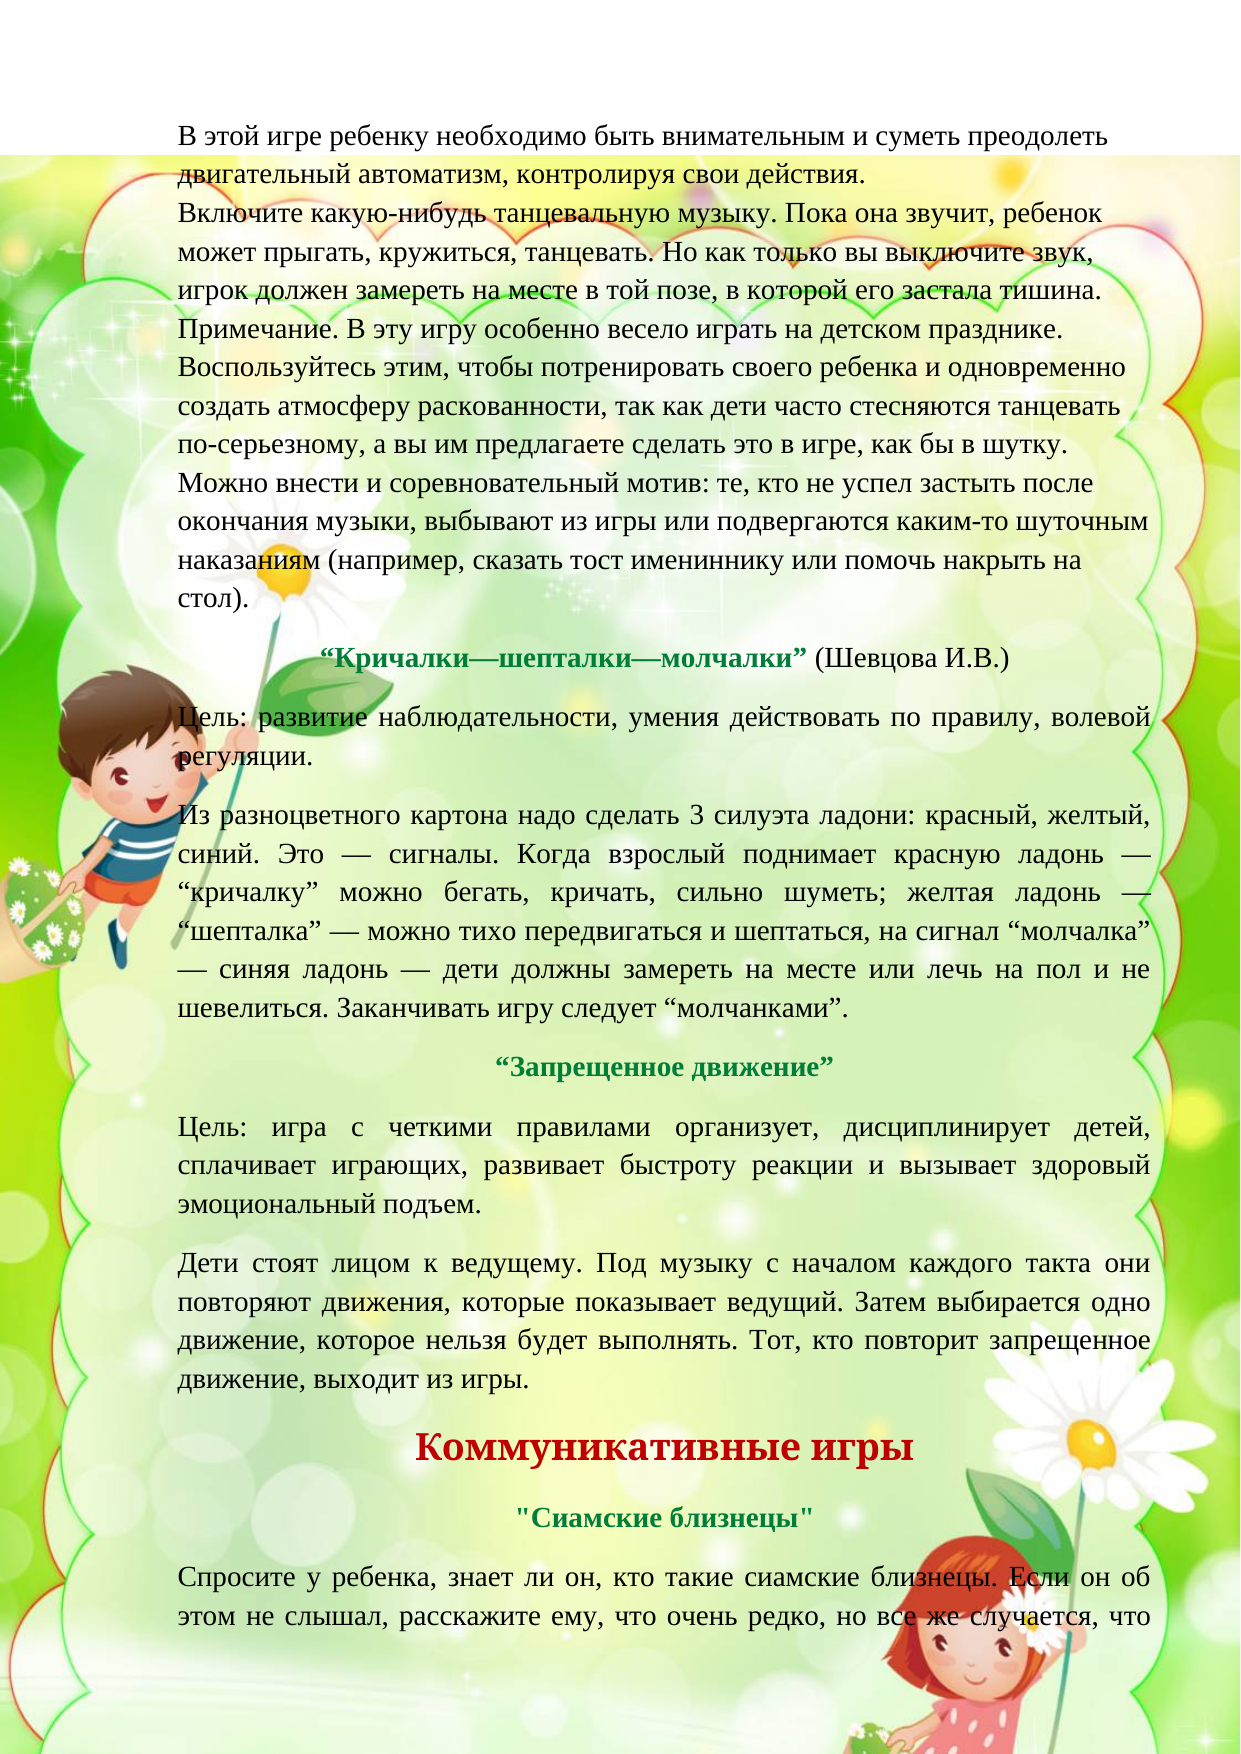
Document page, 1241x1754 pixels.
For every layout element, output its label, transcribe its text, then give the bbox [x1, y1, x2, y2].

text “Запрещенное движение” [177, 1049, 1152, 1083]
text Коммуникативные игры [177, 1420, 1152, 1471]
picture [0, 155, 1241, 1754]
text Дети стоят лицом к ведущему. Под музыку с началом каждого такта они повторяют движения, которые показывает ведущий. Затем выбирается одно движение, которое нельзя будет выполнять. Тот, кто повторит запрещенное движение, выходит из игры. [177, 1245, 1152, 1394]
text Цель: игра с четкими правилами организует, дисциплинирует детей, сплачивает играющих, развивает быстроту реакции и вызывает здоровый эмоциональный подъем. [177, 1109, 1152, 1219]
text “Кричалки—шепталки—молчалки” (Шевцова И.В.) [177, 640, 1152, 673]
text В этой игре ребенку необходимо быть внимательным и суметь преодолеть двигательный автоматизм, контролируя свои действия. Включите какую-нибудь танцевальную музыку. Пока она звучит, ребенок может прыгать, кружиться, танцевать. Но как только вы выключите звук, игрок должен замереть на месте в той позе, в которой его застала тишина. Примечание. В эту игру особенно весело играть на детском празднике. Воспользуйтесь этим, чтобы потренировать своего ребенка и одновременно создать атмосферу раскованности, так как дети часто стесняются танцевать по-серьезному, а вы им предлагаете сделать это в игре, как бы в шутку. Можно внести и соревновательный мотив: те, кто не успел застыть после окончания музыки, выбывают из игры или подвергаются каким-то шуточным наказаниям (например, сказать тост имениннику или помочь накрыть на стол). [177, 118, 1152, 614]
text Цель: развитие наблюдательности, умения действовать по правилу, волевой регуляции. [177, 699, 1152, 771]
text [177, 1559, 1152, 1631]
text "Сиамские близнецы" [177, 1500, 1152, 1533]
text Из разноцветного картона надо сделать 3 силуэта ладони: красный, желтый, синий. Это — сигналы. Когда взрослый поднимает красную ладонь — “кричалку” можно бегать, кричать, сильно шуметь; желтая ладонь — “шепталка” — можно тихо передвигаться и шептаться, на сигнал “молчалка” — синяя ладонь — дети должны замереть на месте или лечь на пол и не шевелиться. Заканчивать игру следует “молчанками”. [177, 797, 1152, 1023]
